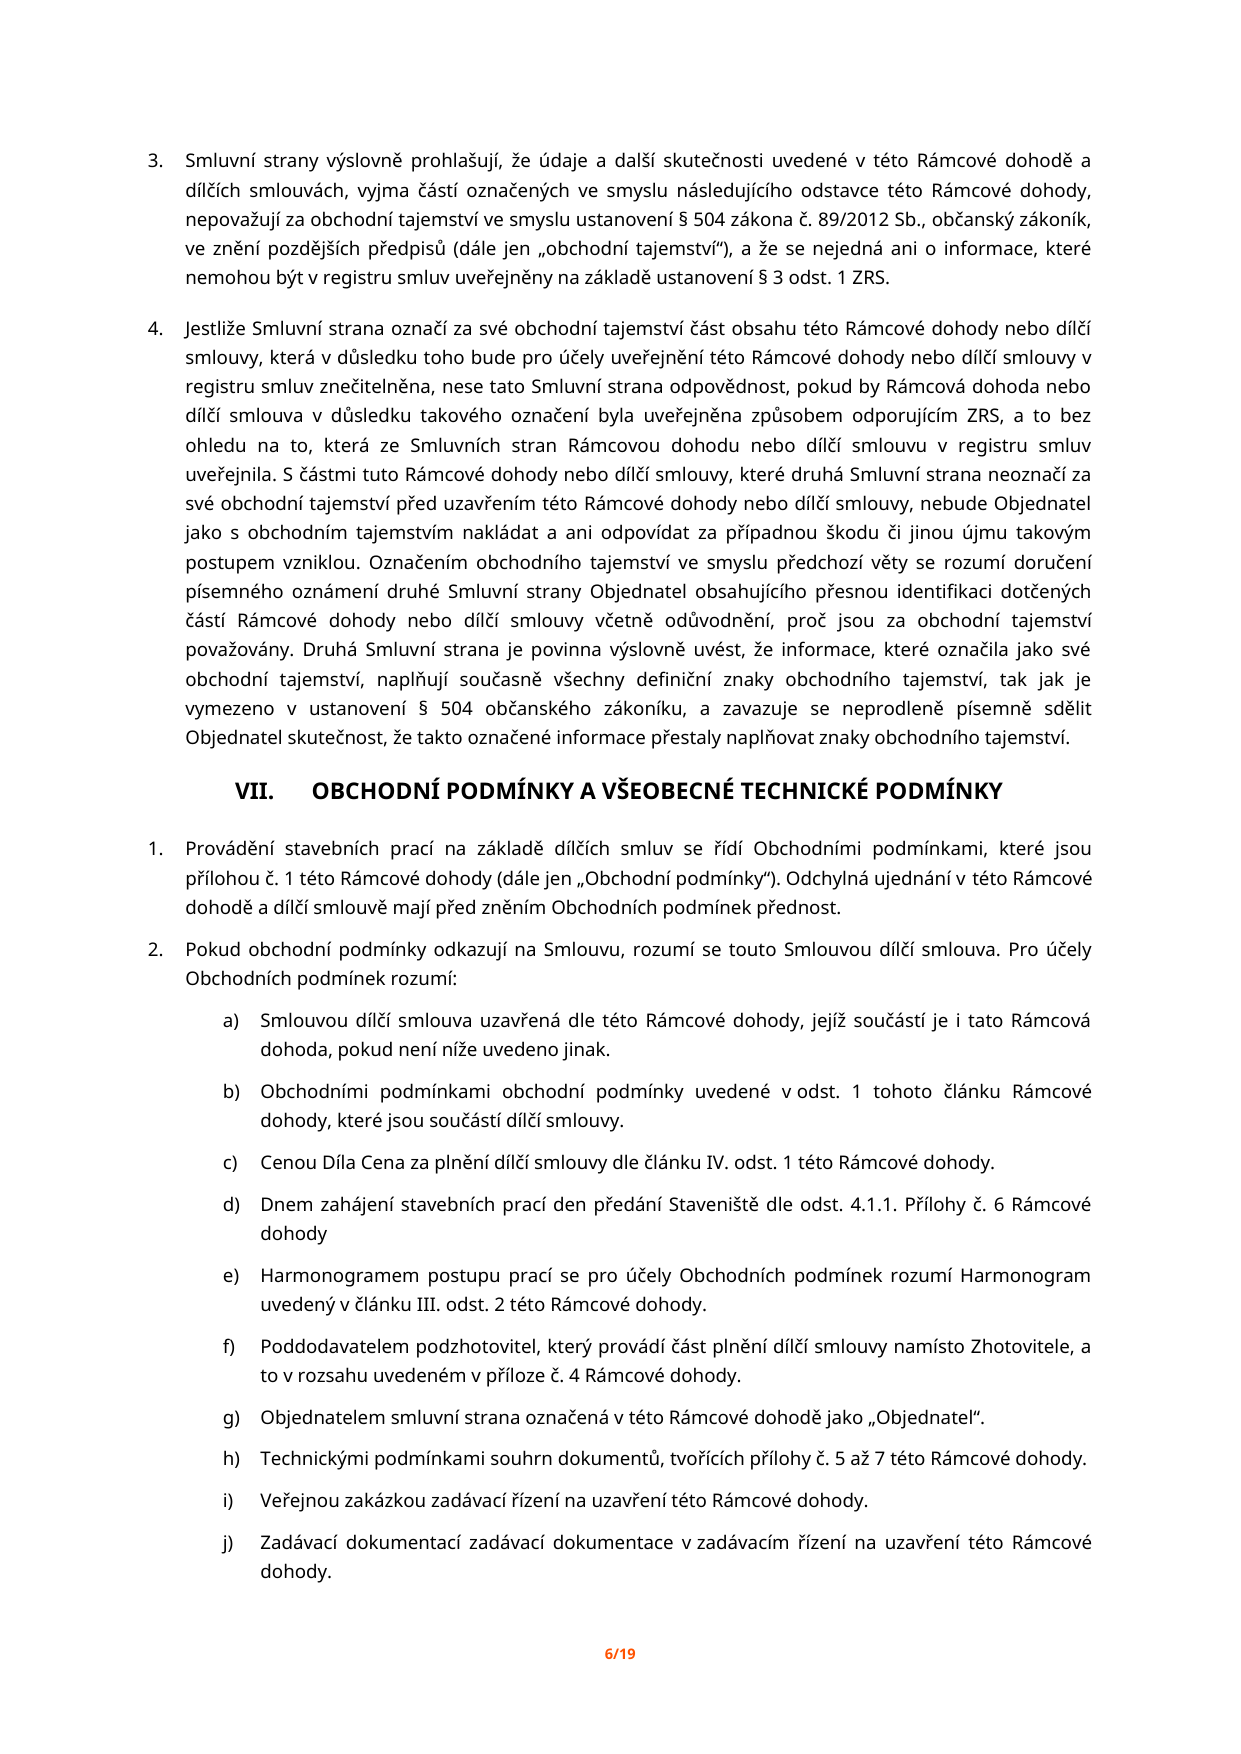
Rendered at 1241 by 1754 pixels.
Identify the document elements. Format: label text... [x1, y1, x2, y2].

list Poddodavatelem podzhotovitel, který provádí část plnění dílčí smlouvy namísto Zhotovitele, a to v rozsahu uvedeném v příloze č. 4 Rámcové dohody. [223, 1333, 1093, 1388]
list Harmonogramem postupu prací se pro účely Obchodních podmínek rozumí Harmonogram uvedený v článku III. odst. 2 této Rámcové dohody. [223, 1262, 1093, 1317]
list Zadávací dokumentací zadávací dokumentace v zadávacím řízení na uzavření této Rámcové dohody. [223, 1529, 1093, 1584]
list Pokud obchodní podmínky odkazují na Smlouvu, rozumí se touto Smlouvou dílčí smlouva. Pro účely Obchodních podmínek rozumí: [148, 936, 1093, 991]
list Jestliže Smluvní strana označí za své obchodní tajemství část obsahu této Rámcové dohody nebo dílčí smlouvy, která v důsledku toho bude pro účely uveřejnění této Rámcové dohody nebo dílčí smlouvy v registru smluv znečitelněna, nese tato Smluvní strana odpovědnost, pokud by Rámcová dohoda nebo dílčí smlouva v důsledku takového označení byla uveřejněna způsobem odporujícím ZRS, a to bez ohledu na to, která ze Smluvních stran Rámcovou dohodu nebo dílčí smlouvu v registru smluv uveřejnila. S částmi tuto Rámcové dohody nebo dílčí smlouvy, které druhá Smluvní strana neoznačí za své obchodní tajemství před uzavřením této Rámcové dohody nebo dílčí smlouvy, nebude Objednatel jako s obchodním tajemstvím nakládat a ani odpovídat za případnou škodu či jinou újmu takovým postupem vzniklou. Označením obchodního tajemství ve smyslu předchozí věty se rozumí doručení písemného oznámení druhé Smluvní strany Objednatel obsahujícího přesnou identifikaci dotčených částí Rámcové dohody nebo dílčí smlouvy včetně odůvodnění, proč jsou za obchodní tajemství považovány. Druhá Smluvní strana je povinna výslovně uvést, že informace, které označila jako své obchodní tajemství, naplňují současně všechny definiční znaky obchodního tajemství, tak jak je vymezeno v ustanovení § 504 občanského zákoníku, a zavazuje se neprodleně písemně sdělit Objednatel skutečnost, že takto označené informace přestaly naplňovat znaky obchodního tajemství. [148, 315, 1093, 750]
list Smlouvou dílčí smlouva uzavřená dle této Rámcové dohody, jejíž součástí je i tato Rámcová dohoda, pokud není níže uvedeno jinak. [223, 1007, 1093, 1062]
list OBCHODNÍ PODMÍNKY A VŠEOBECNÉ TECHNICKÉ PODMÍNKY [185, 775, 1093, 806]
list Cenou Díla Cena za plnění dílčí smlouvy dle článku IV. odst. 1 této Rámcové dohody. [223, 1149, 1093, 1174]
list Technickými podmínkami souhrn dokumentů, tvořících přílohy č. 5 až 7 této Rámcové dohody. [223, 1446, 1093, 1471]
list Obchodními podmínkami obchodní podmínky uvedené v odst. 1 tohoto článku Rámcové dohody, které jsou součástí dílčí smlouvy. [223, 1078, 1093, 1133]
list Objednatelem smluvní strana označená v této Rámcové dohodě jako „Objednatel“. [223, 1404, 1093, 1429]
list Provádění stavebních prací na základě dílčích smluv se řídí Obchodními podmínkami, které jsou přílohou č. 1 této Rámcové dohody (dále jen „Obchodní podmínky“). Odchylná ujednání v této Rámcové dohodě a dílčí smlouvě mají před zněním Obchodních podmínek přednost. [148, 836, 1093, 920]
list Dnem zahájení stavebních prací den předání Staveniště dle odst. 4.1.1. Přílohy č. 6 Rámcové dohody [223, 1191, 1093, 1246]
list Smluvní strany výslovně prohlašují, že údaje a další skutečnosti uvedené v této Rámcové dohodě a dílčích smlouvách, vyjma částí označených ve smyslu následujícího odstavce této Rámcové dohody, nepovažují za obchodní tajemství ve smyslu ustanovení § 504 zákona č. 89/2012 Sb., občanský zákoník, ve znění pozdějších předpisů (dále jen „obchodní tajemství“), a že se nejedná ani o informace, které nemohou být v registru smluv uveřejněny na základě ustanovení § 3 odst. 1 ZRS. [148, 148, 1093, 290]
list Veřejnou zakázkou zadávací řízení na uzavření této Rámcové dohody. [223, 1487, 1093, 1513]
